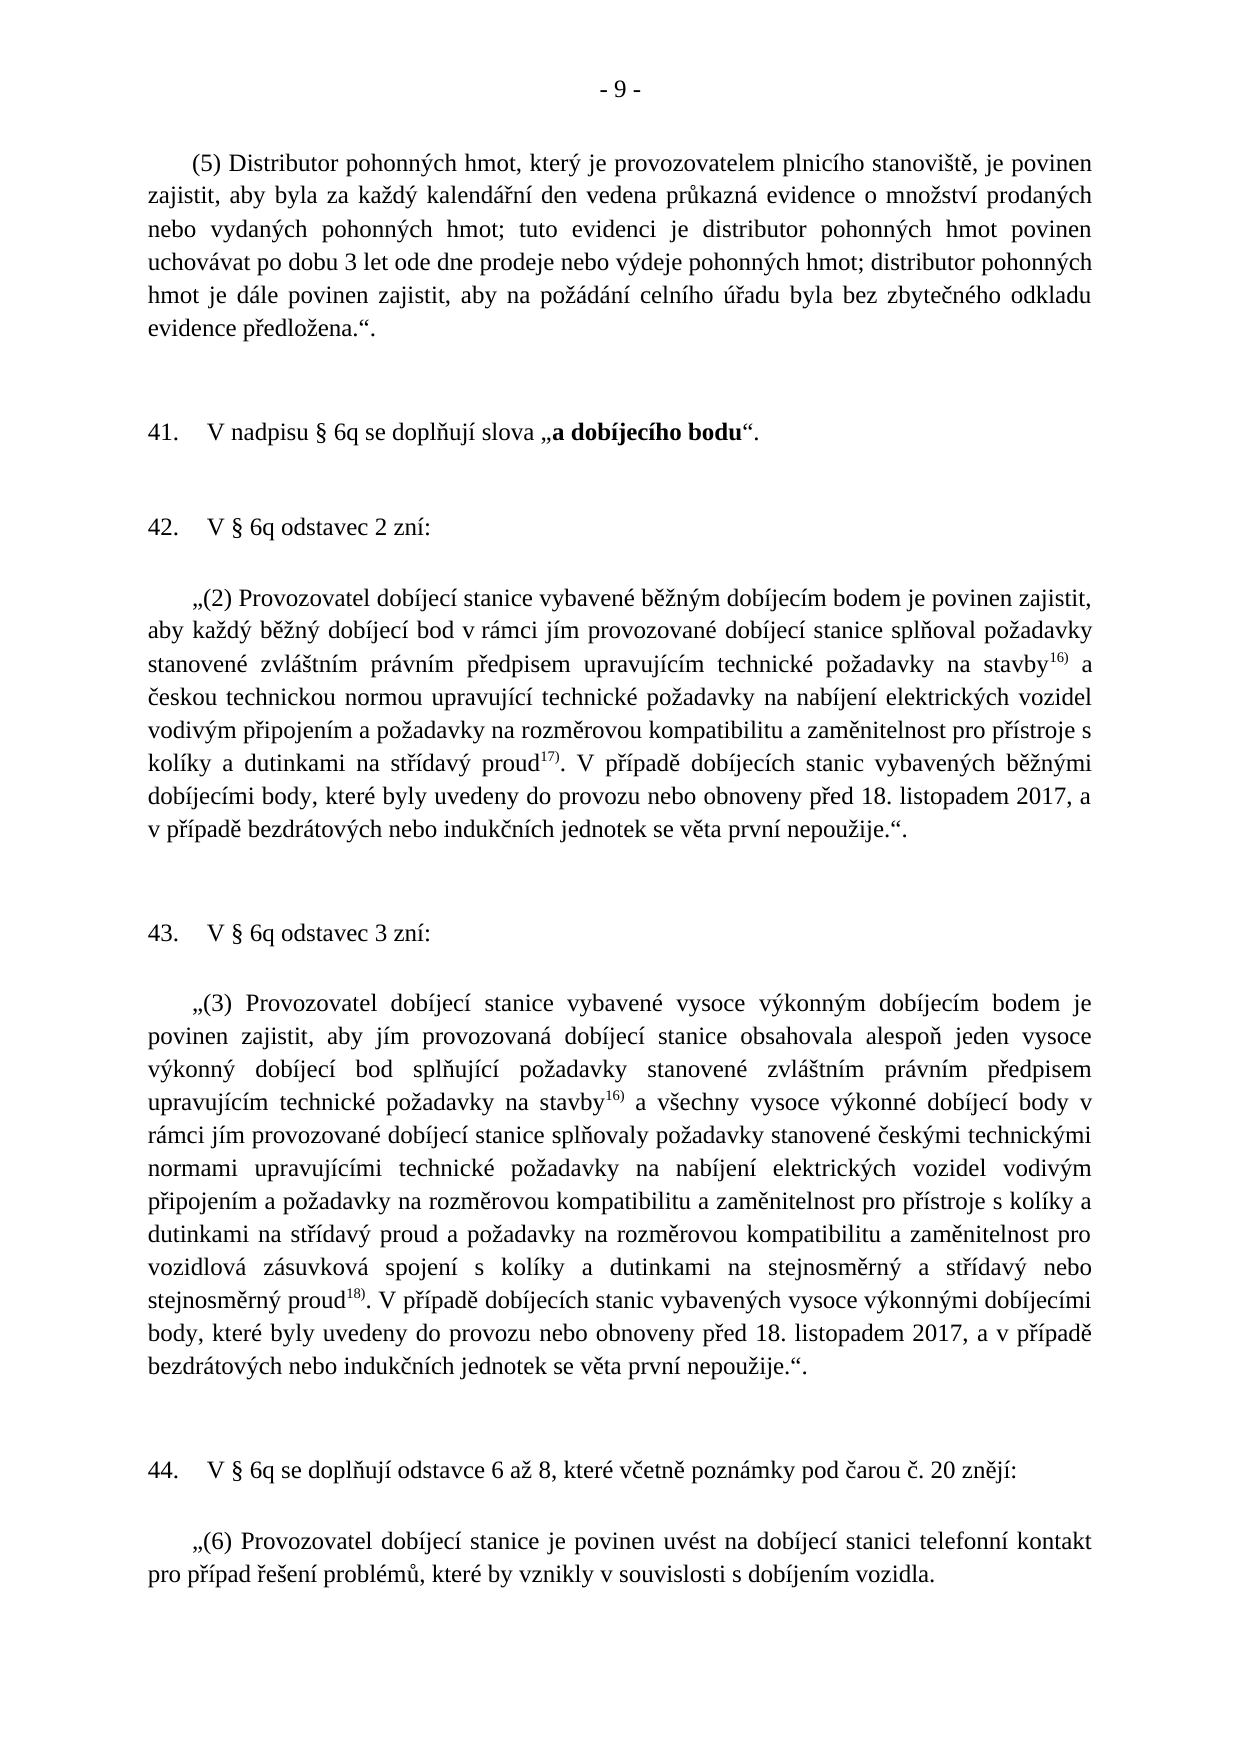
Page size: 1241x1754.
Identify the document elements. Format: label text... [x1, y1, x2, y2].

text „(2) Provozovatel dobíjecí stanice vybavené běžným dobíjecím bodem je povinen zajistit, aby každý běžný dobíjecí bod v rámci jím provozované dobíjecí stanice splňoval požadavky stanovené zvláštním právním předpisem upravujícím technické požadavky na stavby16) a českou technickou normou upravující technické požadavky na nabíjení elektrických vozidel vodivým připojením a požadavky na rozměrovou kompatibilitu a zaměnitelnost pro přístroje s kolíky a dutinkami na střídavý proud17). V případě dobíjecích stanic vybavených běžnými dobíjecími body, které byly uvedeny do provozu nebo obnoveny před 18. listopadem 2017, a v případě bezdrátových nebo indukčních jednotek se věta první nepoužije.“. [148, 583, 1093, 842]
text „(3) Provozovatel dobíjecí stanice vybavené vysoce výkonným dobíjecím bodem je povinen zajistit, aby jím provozovaná dobíjecí stanice obsahovala alespoň jeden vysoce výkonný dobíjecí bod splňující požadavky stanovené zvláštním právním předpisem upravujícím technické požadavky na stavby16) a všechny vysoce výkonné dobíjecí body v rámci jím provozované dobíjecí stanice splňovaly požadavky stanovené českými technickými normami upravujícími technické požadavky na nabíjení elektrických vozidel vodivým připojením a požadavky na rozměrovou kompatibilitu a zaměnitelnost pro přístroje s kolíky a dutinkami na střídavý proud a požadavky na rozměrovou kompatibilitu a zaměnitelnost pro vozidlová zásuvková spojení s kolíky a dutinkami na stejnosměrný a střídavý nebo stejnosměrný proud18). V případě dobíjecích stanic vybavených vysoce výkonnými dobíjecími body, které byly uvedeny do provozu nebo obnoveny před 18. listopadem 2017, a v případě bezdrátových nebo indukčních jednotek se věta první nepoužije.“. [148, 988, 1093, 1380]
text V nadpisu § 6q se doplňují slova „a dobíjecího bodu“. [148, 417, 1093, 445]
text V § 6q odstavec 3 zní: [148, 918, 1093, 946]
text V § 6q odstavec 2 zní: [148, 512, 1093, 541]
text V § 6q se doplňují odstavce 6 až 8, které včetně poznámky pod čarou č. 20 znějí: [148, 1455, 1093, 1484]
text „(6) Provozovatel dobíjecí stanice je povinen uvést na dobíjecí stanici telefonní kontakt pro případ řešení problémů, které by vznikly v souvislosti s dobíjením vozidla. [148, 1526, 1093, 1587]
text (5) Distributor pohonných hmot, který je provozovatelem plnicího stanoviště, je povinen zajistit, aby byla za každý kalendářní den vedena průkazná evidence o množství prodaných nebo vydaných pohonných hmot; tuto evidenci je distributor pohonných hmot povinen uchovávat po dobu 3 let ode dne prodeje nebo výdeje pohonných hmot; distributor pohonných hmot je dále povinen zajistit, aby na požádání celního úřadu byla bez zbytečného odkladu evidence předložena.“. [148, 148, 1093, 341]
